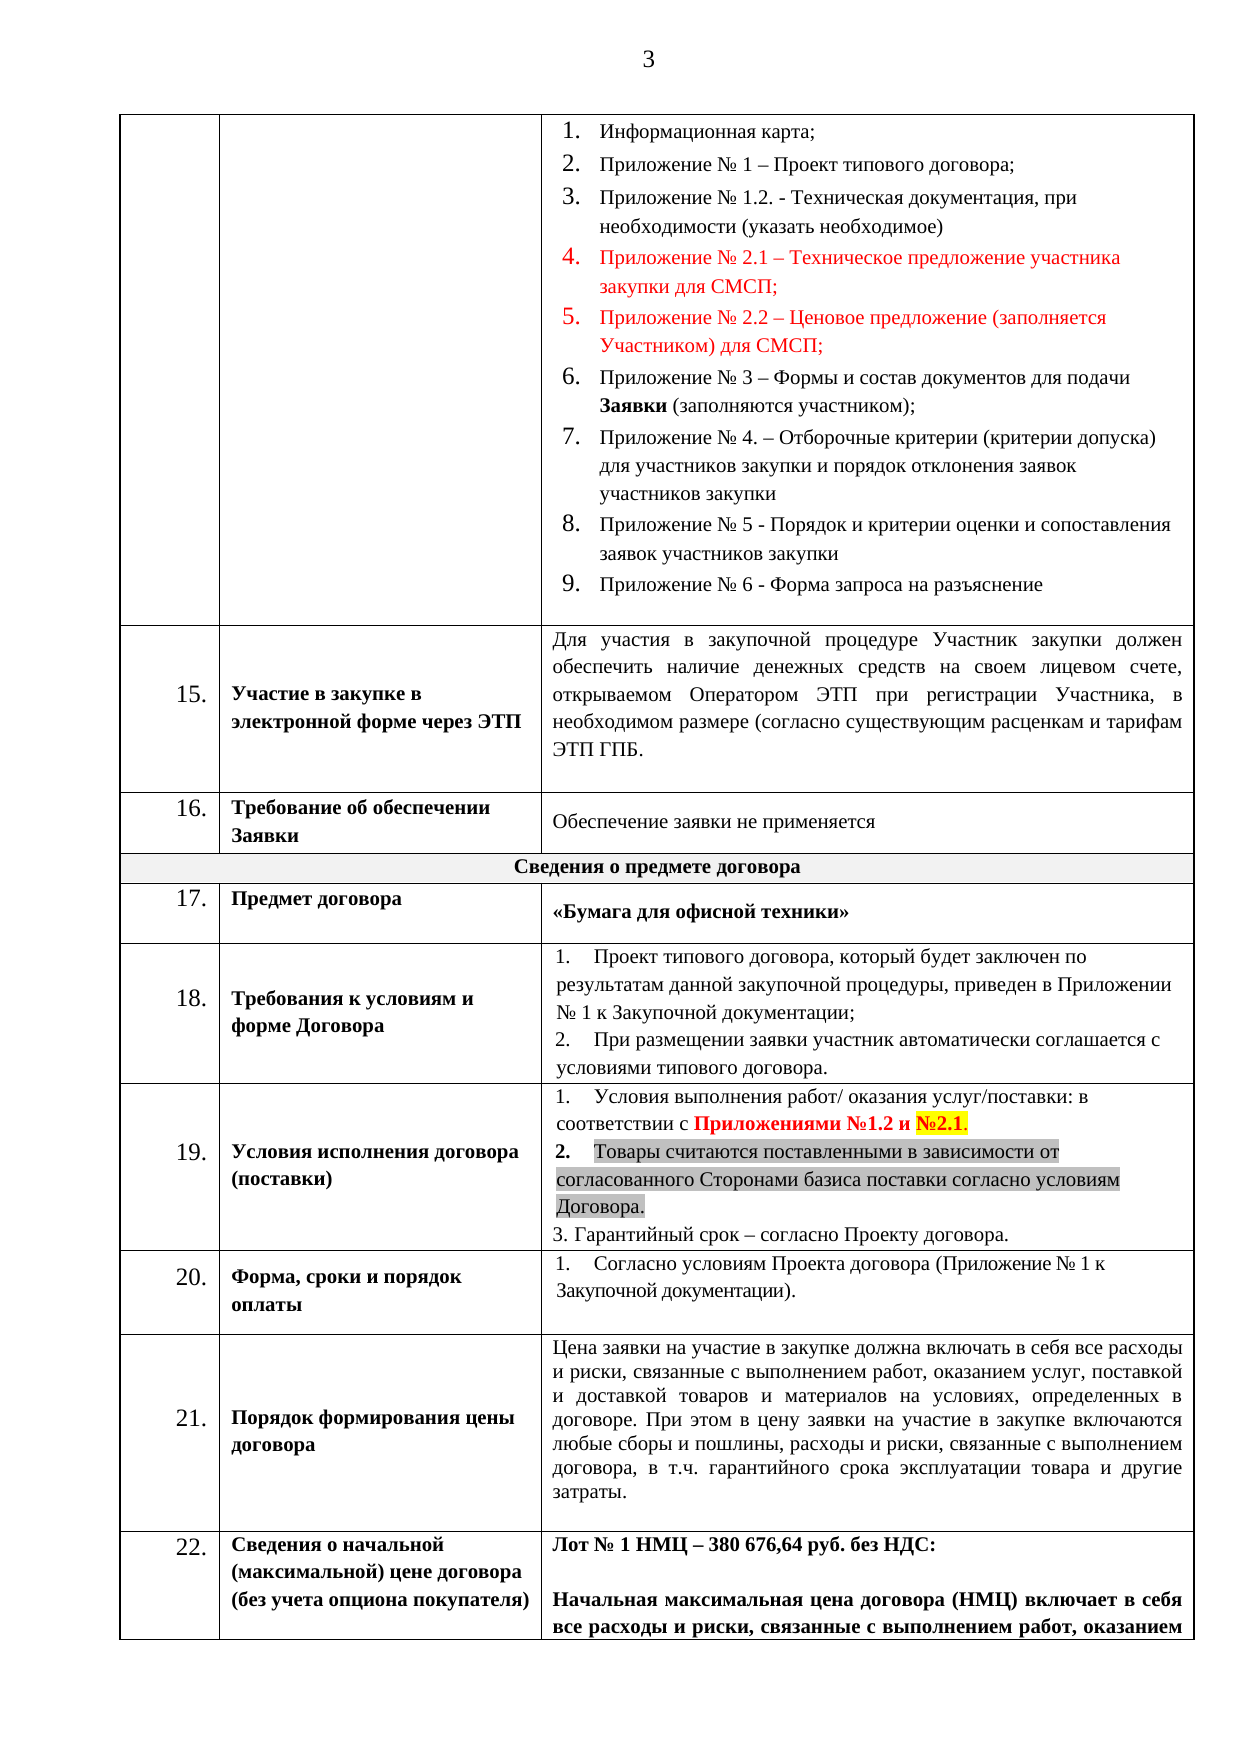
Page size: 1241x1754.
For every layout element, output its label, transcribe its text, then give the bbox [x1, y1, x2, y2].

table_cell [121, 884, 219, 943]
table_cell «Бумага для офисной техники» [542, 884, 1193, 943]
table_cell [542, 115, 1193, 625]
table_cell [121, 944, 219, 1083]
table_cell [121, 1251, 219, 1333]
table_cell Проект типового договора, который будет заключен по результатам данной закупочной процедуры, приведен в Приложении № 1 к Закупочной документации; При размещении заявки участник автоматически соглашается с условиями типового договора. [542, 944, 1193, 1083]
table_cell Согласно условиям Проекта договора (Приложение № 1 к Закупочной документации). [542, 1251, 1193, 1333]
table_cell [220, 115, 541, 625]
table_cell Условия исполнения договора (поставки) [220, 1084, 541, 1250]
table_cell Сведения о предмете договора [121, 854, 1193, 882]
table_cell Порядок формирования цены договора [220, 1335, 541, 1531]
table_cell Форма, сроки и порядок оплаты [220, 1251, 541, 1333]
table_cell Участие в закупке в электронной форме через ЭТП [220, 626, 541, 792]
table_cell [121, 115, 219, 625]
table_cell [121, 1532, 219, 1638]
table_cell Требование об обеспечении Заявки [220, 793, 541, 853]
table_cell Для участия в закупочной процедуре Участник закупки должен обеспечить наличие денежных средств на своем лицевом счете, открываемом Оператором ЭТП при регистрации Участника, в необходимом размере (согласно существующим расценкам и тарифам ЭТП ГПБ. [542, 626, 1193, 792]
table_cell [121, 626, 219, 792]
table_cell Обеспечение заявки не применяется [542, 793, 1193, 853]
table_cell Предмет договора [220, 884, 541, 943]
table_cell [121, 793, 219, 853]
table_cell Требования к условиям и форме Договора [220, 944, 541, 1083]
table_cell Цена заявки на участие в закупке должна включать в себя все расходы и риски, связанные с выполнением работ, оказанием услуг, поставкой и доставкой товаров и материалов на условиях, определенных в договоре. При этом в цену заявки на участие в закупке включаются любые сборы и пошлины, расходы и риски, связанные с выполнением договора, в т.ч. гарантийного срока эксплуатации товара и другие затраты. [542, 1335, 1193, 1531]
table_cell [220, 1532, 541, 1638]
table_cell [121, 1084, 219, 1250]
table_cell [121, 1335, 219, 1531]
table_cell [542, 1532, 1193, 1638]
table_cell Условия выполнения работ/ оказания услуг/поставки: в соответствии с Приложениями №1.2 и №2.1. Товары считаются поставленными в зависимости от согласованного Сторонами базиса поставки согласно условиям Договора. Гарантийный срок – согласно Проекту договора. [542, 1084, 1193, 1250]
